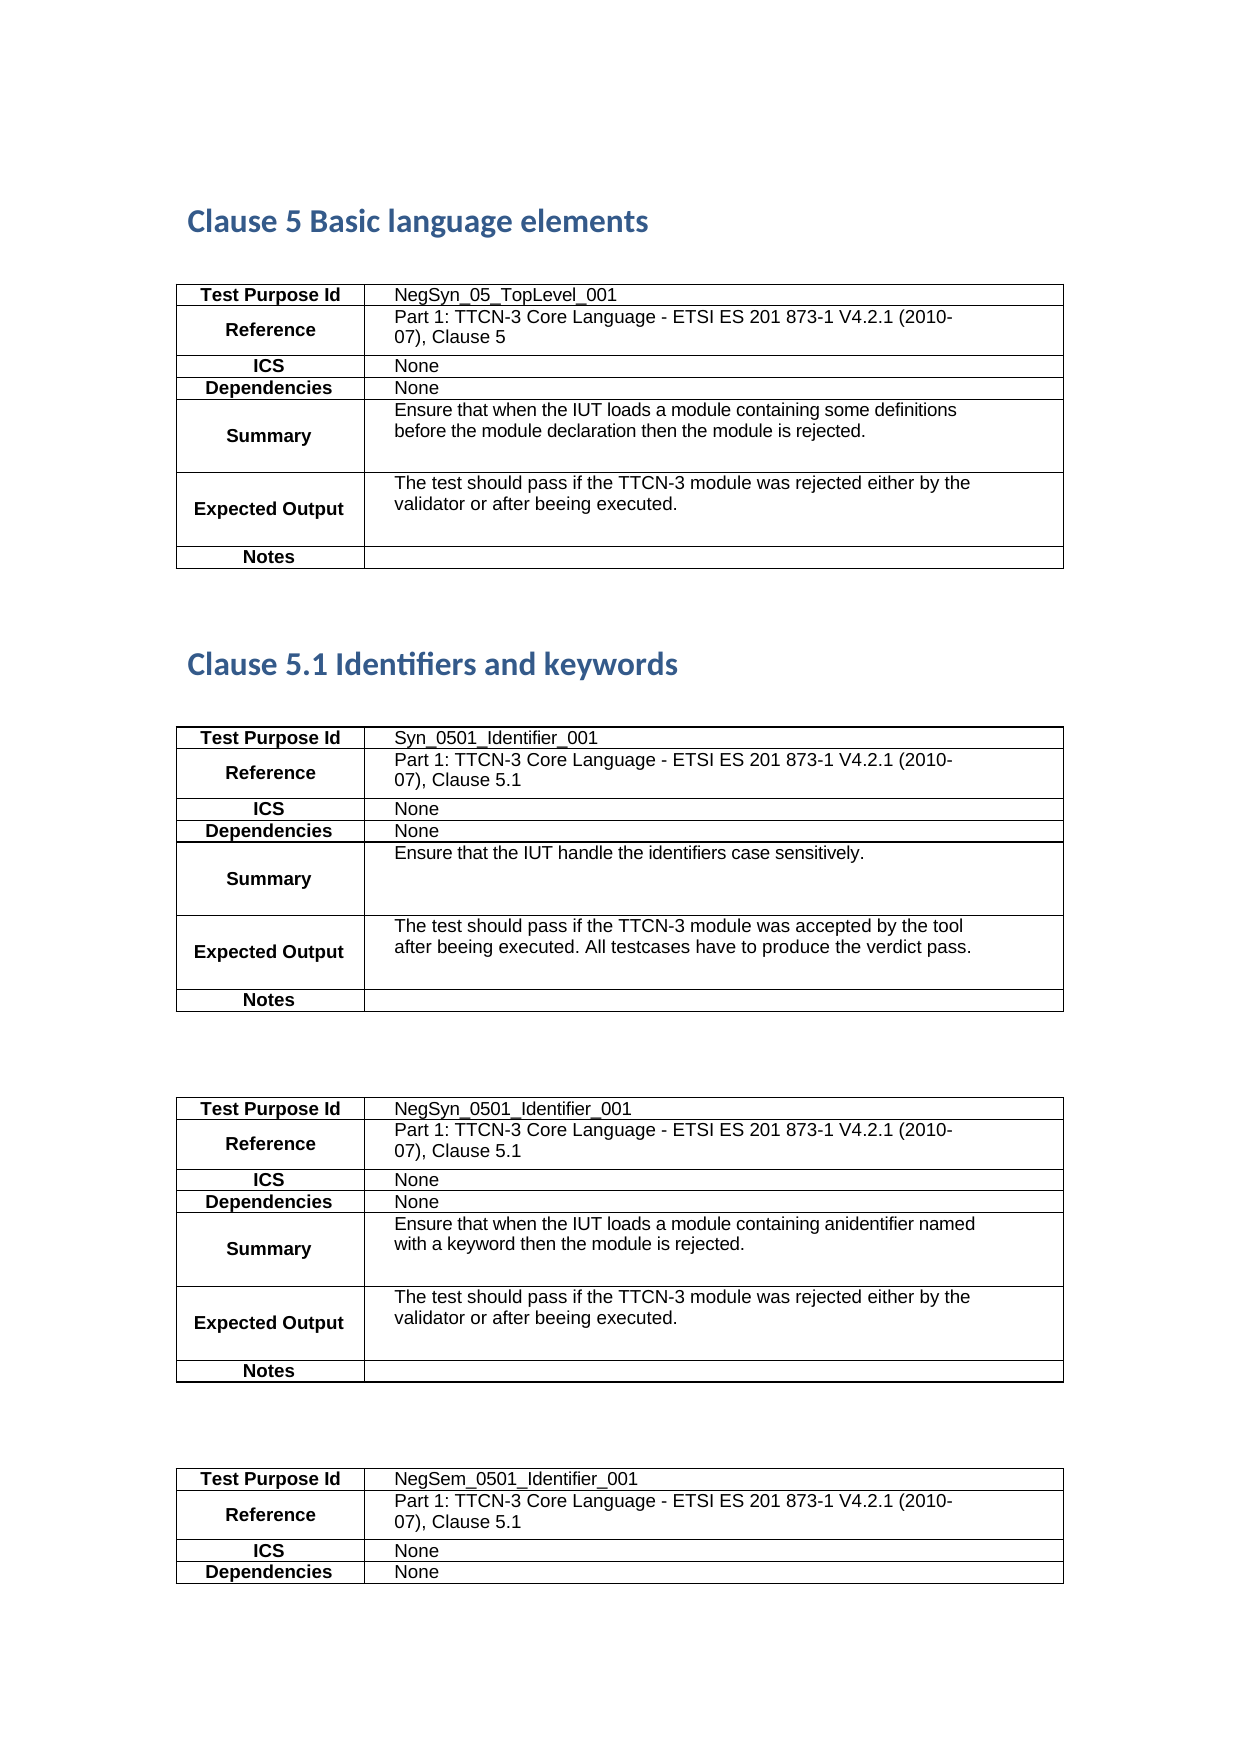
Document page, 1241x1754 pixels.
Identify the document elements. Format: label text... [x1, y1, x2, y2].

table_cell None [365, 799, 1063, 819]
table_cell Ensure that the IUT handle the identifiers case sensitively. [365, 843, 1063, 915]
table_cell Summary [177, 1213, 364, 1286]
table_header Syn_0501_Identifier_001 [365, 728, 1063, 748]
table_cell Dependencies [177, 1191, 364, 1212]
table_cell The test should pass if the TTCN-3 module was rejected either by the validator or after beeing executed. [365, 473, 1063, 546]
table_cell Dependencies [177, 821, 364, 841]
table_cell ICS [177, 1170, 364, 1190]
subtitle Clause 5 Basic language elements [187, 200, 1053, 241]
table_header Test Purpose Id [177, 285, 364, 305]
table_cell Reference [177, 749, 364, 798]
table_cell Part 1: TTCN-3 Core Language - ETSI ES 201 873-1 V4.2.1 (2010-07), Clause 5.1 [365, 1491, 1063, 1539]
table_header Test Purpose Id [177, 728, 364, 748]
table_cell Part 1: TTCN-3 Core Language - ETSI ES 201 873-1 V4.2.1 (2010-07), Clause 5 [365, 306, 1063, 355]
subtitle Clause 5.1 Identifiers and keywords [187, 643, 1053, 683]
table_cell Dependencies [177, 378, 364, 399]
table_cell Reference [177, 306, 364, 355]
table_cell The test should pass if the TTCN-3 module was rejected either by the validator or after beeing executed. [365, 1287, 1063, 1359]
table_header Test Purpose Id [177, 1098, 364, 1119]
table_cell ICS [177, 356, 364, 377]
table_cell Ensure that when the IUT loads a module containing anidentifier named with a keyword then the module is rejected. [365, 1213, 1063, 1286]
table_cell The test should pass if the TTCN-3 module was accepted by the tool after beeing executed. All testcases have to produce the verdict pass. [365, 916, 1063, 989]
table_cell Part 1: TTCN-3 Core Language - ETSI ES 201 873-1 V4.2.1 (2010-07), Clause 5.1 [365, 1120, 1063, 1168]
table_cell Expected Output [177, 916, 364, 989]
table_header Test Purpose Id [177, 1469, 364, 1490]
table_cell Reference [177, 1120, 364, 1168]
table_cell None [365, 1170, 1063, 1190]
table_cell Part 1: TTCN-3 Core Language - ETSI ES 201 873-1 V4.2.1 (2010-07), Clause 5.1 [365, 749, 1063, 798]
table_header NegSyn_05_TopLevel_001 [365, 285, 1063, 305]
table_cell [365, 1361, 1063, 1381]
table_header NegSem_0501_Identifier_001 [365, 1469, 1063, 1490]
table_cell None [365, 1562, 1063, 1583]
table_cell Notes [177, 547, 364, 568]
table_cell None [365, 1540, 1063, 1561]
table_cell [365, 990, 1063, 1011]
table_cell None [365, 821, 1063, 841]
table_cell Reference [177, 1491, 364, 1539]
table_cell Dependencies [177, 1562, 364, 1583]
table_cell [365, 547, 1063, 568]
table_cell Summary [177, 843, 364, 915]
table_cell None [365, 378, 1063, 399]
table_cell Expected Output [177, 473, 364, 546]
table_header NegSyn_0501_Identifier_001 [365, 1098, 1063, 1119]
table_cell Ensure that when the IUT loads a module containing some definitions before the module declaration then the module is rejected. [365, 400, 1063, 472]
table_cell Notes [177, 990, 364, 1011]
table_cell Summary [177, 400, 364, 472]
table_cell ICS [177, 799, 364, 819]
table_cell None [365, 356, 1063, 377]
table_cell ICS [177, 1540, 364, 1561]
table_cell Expected Output [177, 1287, 364, 1359]
table_cell Notes [177, 1361, 364, 1381]
table_cell None [365, 1191, 1063, 1212]
